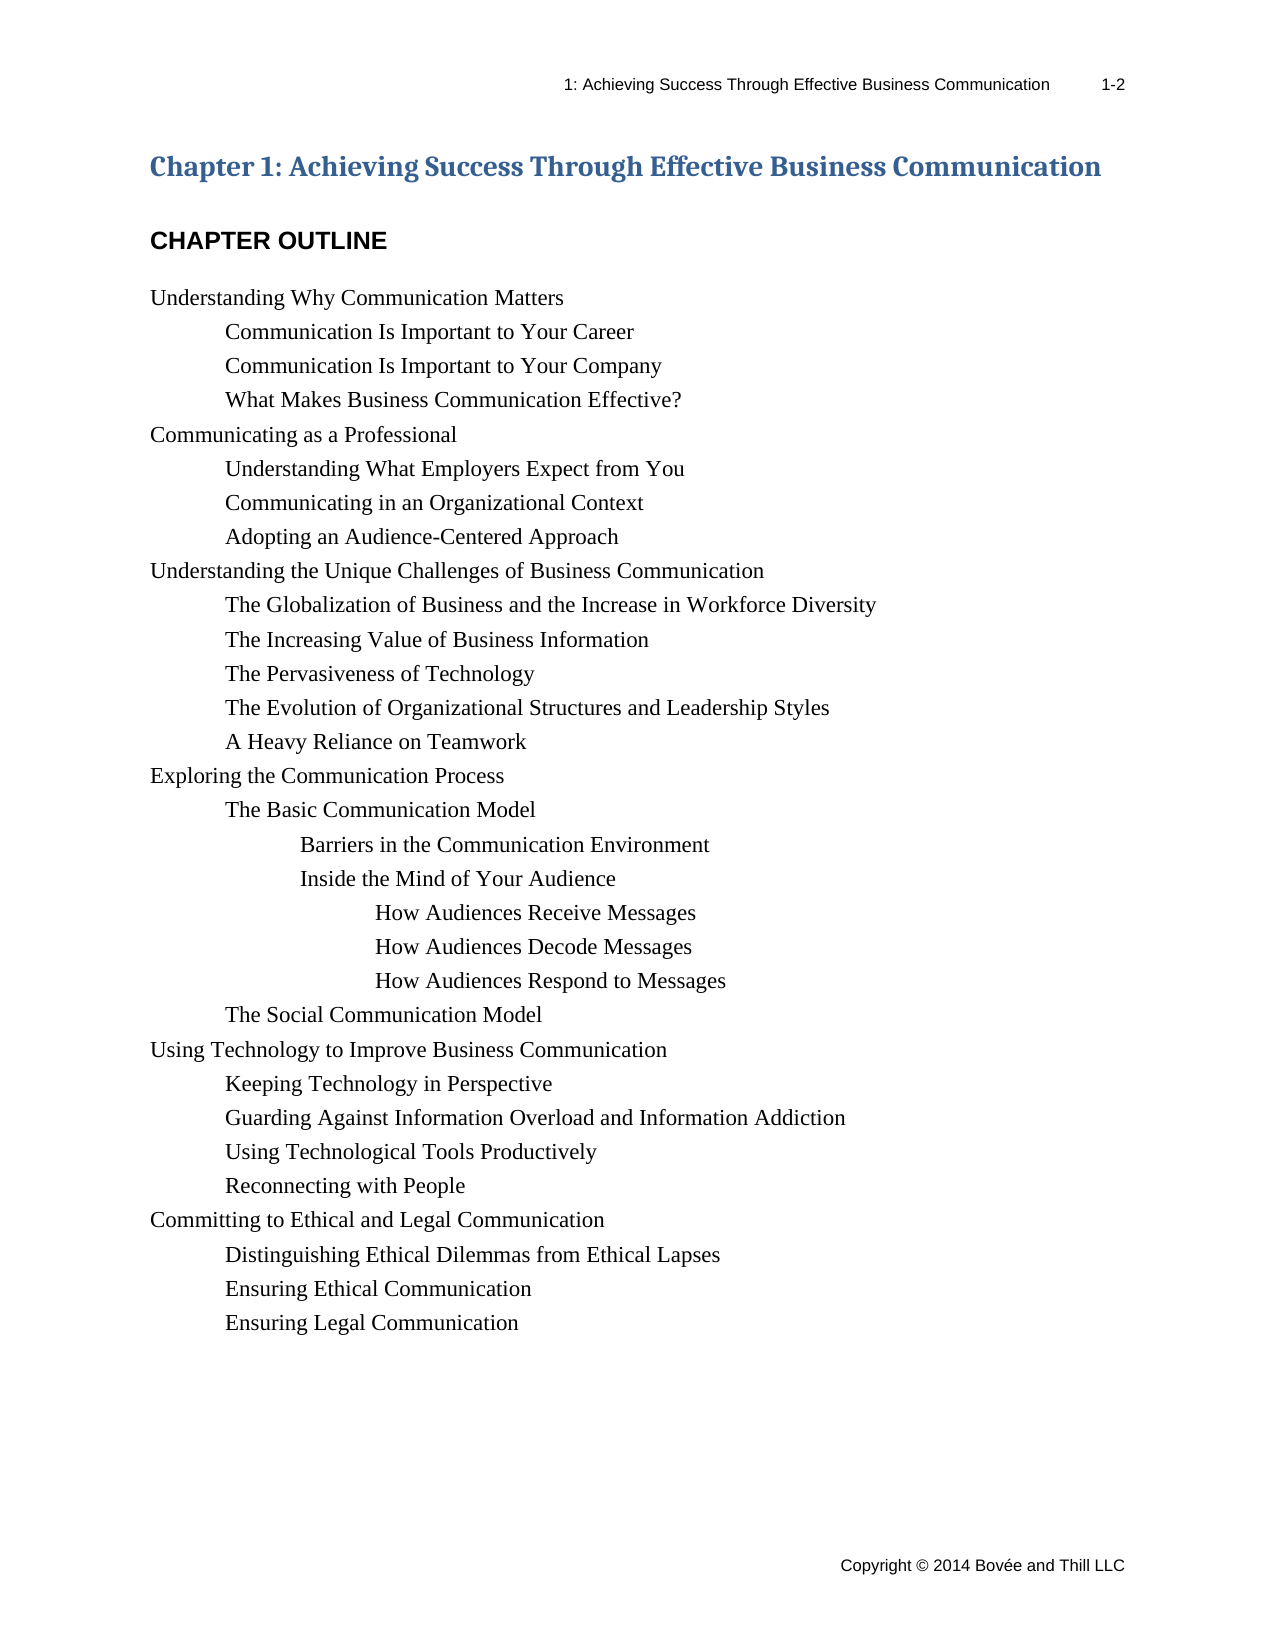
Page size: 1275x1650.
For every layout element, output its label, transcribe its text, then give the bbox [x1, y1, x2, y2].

subtitle Chapter 1: Achieving Success Through Effective Business Communication [150, 150, 1125, 183]
subtitle CHAPTER OUTLINE [150, 226, 1125, 255]
text Understanding Why Communication Matters Communication Is Important to Your Career Communication Is Important to Your Company What Makes Business Communication Effective? Communicating as a Professional Understanding What Employers Expect from You Communicating in an Organizational Context Adopting an Audience-Centered Approach Understanding the Unique Challenges of Business Communication The Globalization of Business and the Increase in Workforce Diversity The Increasing Value of Business Information The Pervasiveness of Technology The Evolution of Organizational Structures and Leadership Styles A Heavy Reliance on Teamwork Exploring the Communication Process The Basic Communication Model Barriers in the Communication Environment Inside the Mind of Your Audience How Audiences Receive Messages How Audiences Decode Messages How Audiences Respond to Messages The Social Communication Model Using Technology to Improve Business Communication Keeping Technology in Perspective Guarding Against Information Overload and Information Addiction Using Technological Tools Productively Reconnecting with People Committing to Ethical and Legal Communication Distinguishing Ethical Dilemmas from Ethical Lapses Ensuring Ethical Communication Ensuring Legal Communication [150, 284, 1125, 1335]
